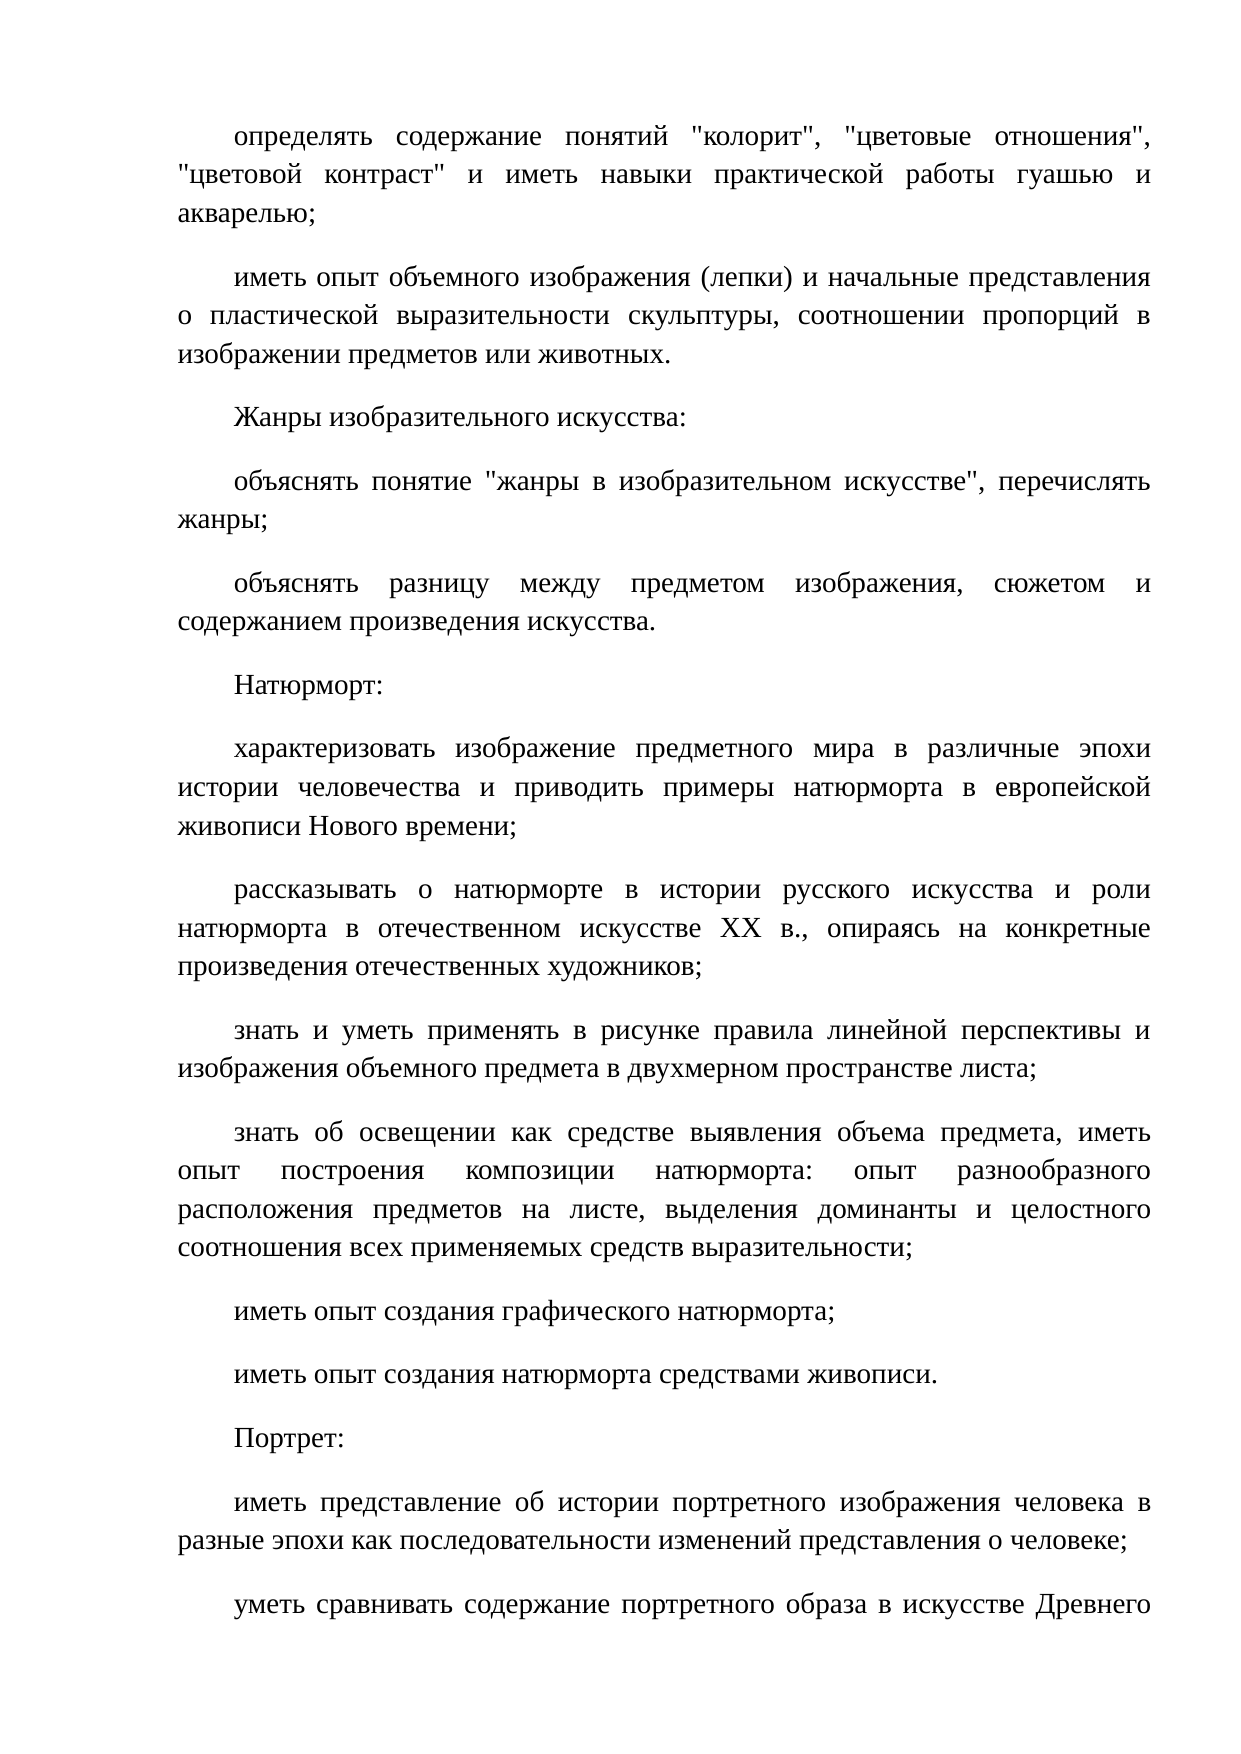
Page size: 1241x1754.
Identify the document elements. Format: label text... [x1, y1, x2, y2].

text знать об освещении как средстве выявления объема предмета, иметь опыт построения композиции натюрморта: опыт разнообразного расположения предметов на листе, выделения доминанты и целостного соотношения всех применяемых средств выразительности; [177, 1114, 1152, 1263]
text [177, 1586, 1152, 1619]
text характеризовать изображение предметного мира в различные эпохи истории человечества и приводить примеры натюрморта в европейской живописи Нового времени; [177, 731, 1152, 841]
text объяснять понятие "жанры в изобразительном искусстве", перечислять жанры; [177, 463, 1152, 535]
text рассказывать о натюрморте в истории русского искусства и роли натюрморта в отечественном искусстве XX в., опираясь на конкретные произведения отечественных художников; [177, 871, 1152, 982]
text Натюрморт: [177, 667, 1152, 701]
text иметь опыт создания графического натюрморта; [177, 1293, 1152, 1327]
text иметь опыт объемного изображения (лепки) и начальные представления о пластической выразительности скульптуры, соотношении пропорций в изображении предметов или животных. [177, 259, 1152, 369]
text объяснять разницу между предметом изображения, сюжетом и содержанием произведения искусства. [177, 565, 1152, 637]
text иметь представление об истории портретного изображения человека в разные эпохи как последовательности изменений представления о человеке; [177, 1484, 1152, 1556]
text определять содержание понятий "колорит", "цветовые отношения", "цветовой контраст" и иметь навыки практической работы гуашью и акварелью; [177, 118, 1152, 229]
text Жанры изобразительного искусства: [177, 399, 1152, 433]
text Портрет: [177, 1420, 1152, 1454]
text иметь опыт создания натюрморта средствами живописи. [177, 1357, 1152, 1390]
text знать и уметь применять в рисунке правила линейной перспективы и изображения объемного предмета в двухмерном пространстве листа; [177, 1012, 1152, 1084]
